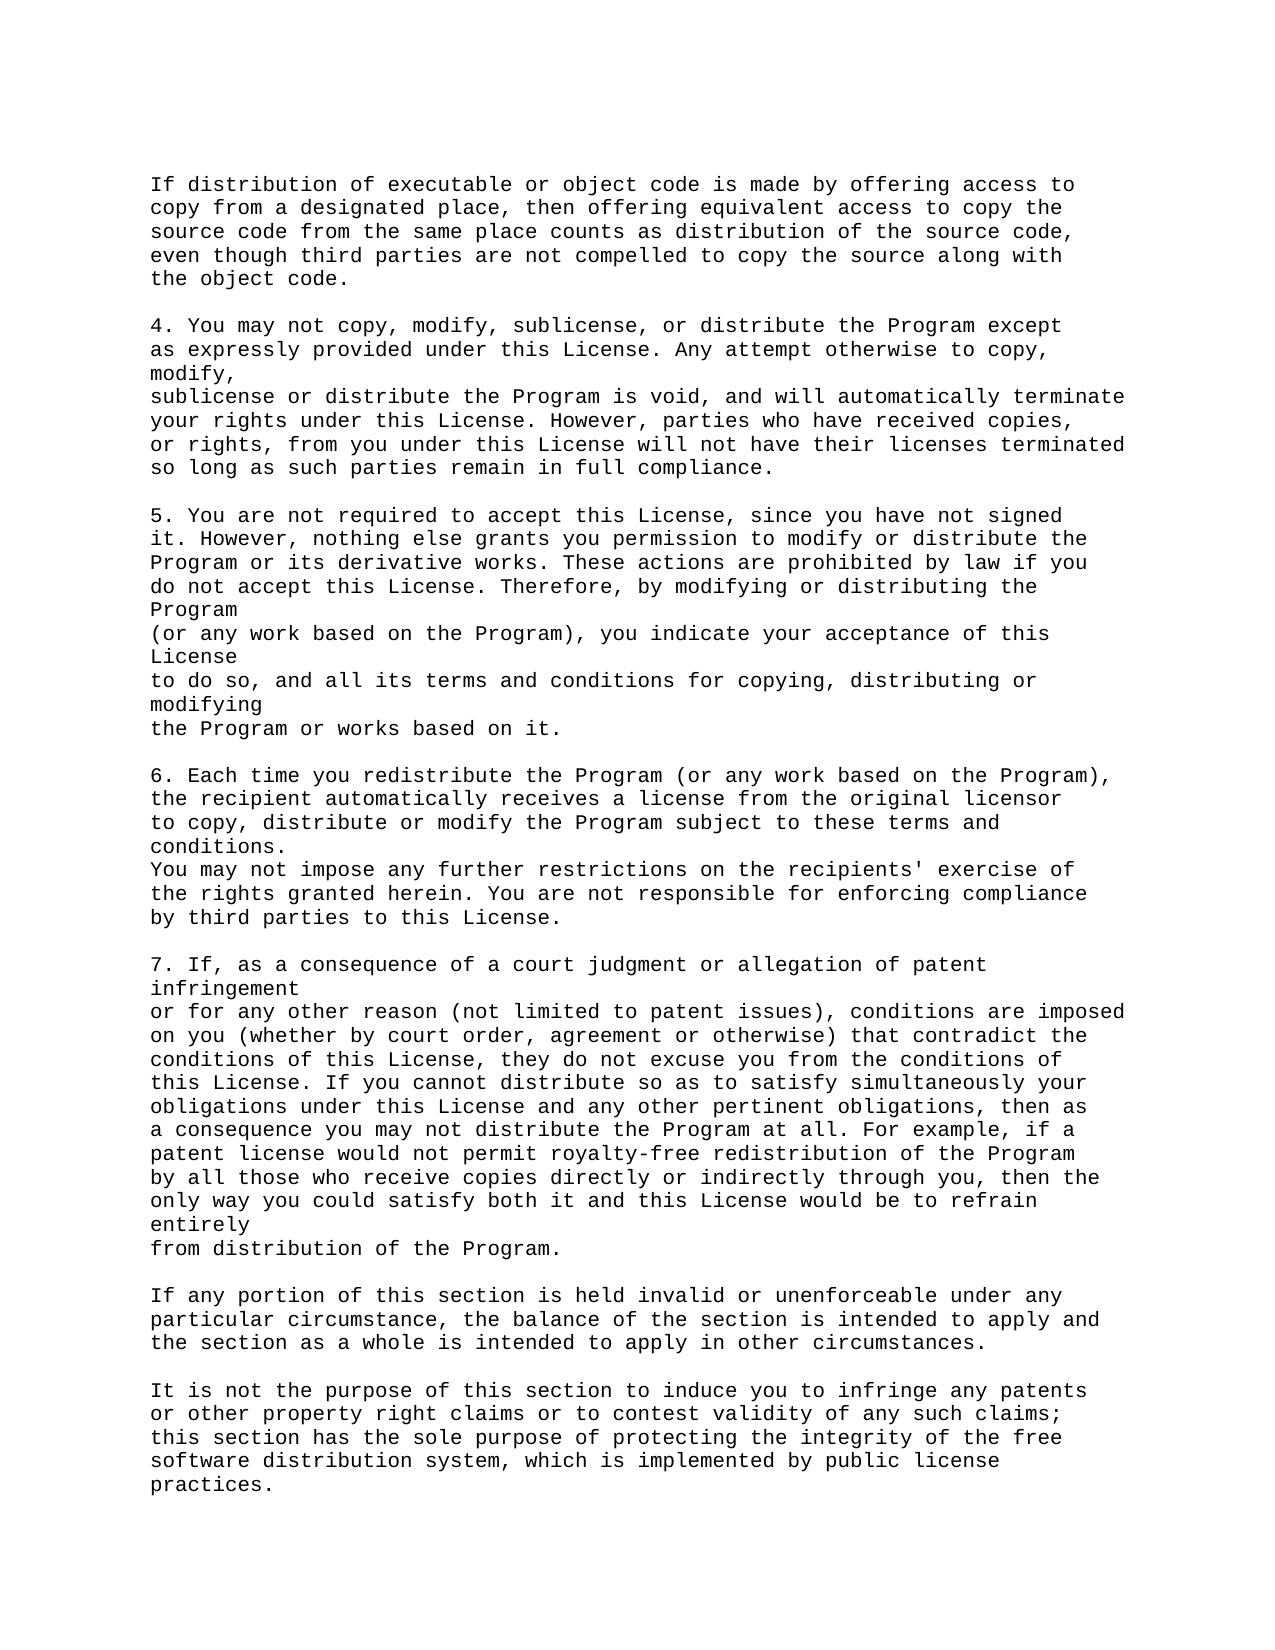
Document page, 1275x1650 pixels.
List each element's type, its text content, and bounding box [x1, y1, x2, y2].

text or other property right claims or to contest validity of any such claims; [150, 1403, 1125, 1427]
text even though third parties are not compelled to copy the source along with [150, 244, 1125, 268]
text to copy, distribute or modify the Program subject to these terms and conditions. [150, 812, 1125, 859]
text software distribution system, which is implemented by public license practices. [150, 1451, 1125, 1498]
text copy from a designated place, then offering equivalent access to copy the [150, 197, 1125, 221]
text obligations under this License and any other pertinent obligations, then as [150, 1096, 1125, 1119]
text It is not the purpose of this section to induce you to infringe any patents [150, 1379, 1125, 1403]
text Program or its derivative works. These actions are prohibited by law if you [150, 552, 1125, 576]
text 6. Each time you redistribute the Program (or any work based on the Program), [150, 765, 1125, 788]
text do not accept this License. Therefore, by modifying or distributing the Program [150, 576, 1125, 623]
text the Program or works based on it. [150, 717, 1125, 741]
text the rights granted herein. You are not responsible for enforcing compliance [150, 883, 1125, 907]
text 7. If, as a consequence of a court judgment or allegation of patent infringement [150, 954, 1125, 1001]
text (or any work based on the Program), you indicate your acceptance of this License [150, 623, 1125, 670]
text conditions of this License, they do not excuse you from the conditions of [150, 1048, 1125, 1072]
text 4. You may not copy, modify, sublicense, or distribute the Program except [150, 316, 1125, 339]
text a consequence you may not distribute the Program at all. For example, if a [150, 1119, 1125, 1143]
text by third parties to this License. [150, 907, 1125, 930]
text If any portion of this section is held invalid or unenforceable under any [150, 1285, 1125, 1309]
text or rights, from you under this License will not have their licenses terminated [150, 434, 1125, 457]
text this section has the sole purpose of protecting the integrity of the free [150, 1427, 1125, 1451]
text particular circumstance, the balance of the section is intended to apply and [150, 1309, 1125, 1332]
text the recipient automatically receives a license from the original licensor [150, 788, 1125, 812]
text only way you could satisfy both it and this License would be to refrain entirely [150, 1190, 1125, 1238]
text sublicense or distribute the Program is void, and will automatically terminate [150, 386, 1125, 410]
text 5. You are not required to accept this License, since you have not signed [150, 505, 1125, 528]
text the object code. [150, 268, 1125, 292]
text this License. If you cannot distribute so as to satisfy simultaneously your [150, 1072, 1125, 1096]
text so long as such parties remain in full compliance. [150, 457, 1125, 481]
text or for any other reason (not limited to patent issues), conditions are imposed [150, 1001, 1125, 1025]
text You may not impose any further restrictions on the recipients' exercise of [150, 859, 1125, 883]
text on you (whether by court order, agreement or otherwise) that contradict the [150, 1025, 1125, 1048]
text patent license would not permit royalty-free redistribution of the Program [150, 1143, 1125, 1167]
text it. However, nothing else grants you permission to modify or distribute the [150, 528, 1125, 552]
text as expressly provided under this License. Any attempt otherwise to copy, modify, [150, 339, 1125, 386]
text source code from the same place counts as distribution of the source code, [150, 221, 1125, 244]
text the section as a whole is intended to apply in other circumstances. [150, 1332, 1125, 1356]
text by all those who receive copies directly or indirectly through you, then the [150, 1167, 1125, 1190]
text to do so, and all its terms and conditions for copying, distributing or modifying [150, 670, 1125, 717]
text your rights under this License. However, parties who have received copies, [150, 410, 1125, 434]
text from distribution of the Program. [150, 1238, 1125, 1261]
text If distribution of executable or object code is made by offering access to [150, 174, 1125, 197]
